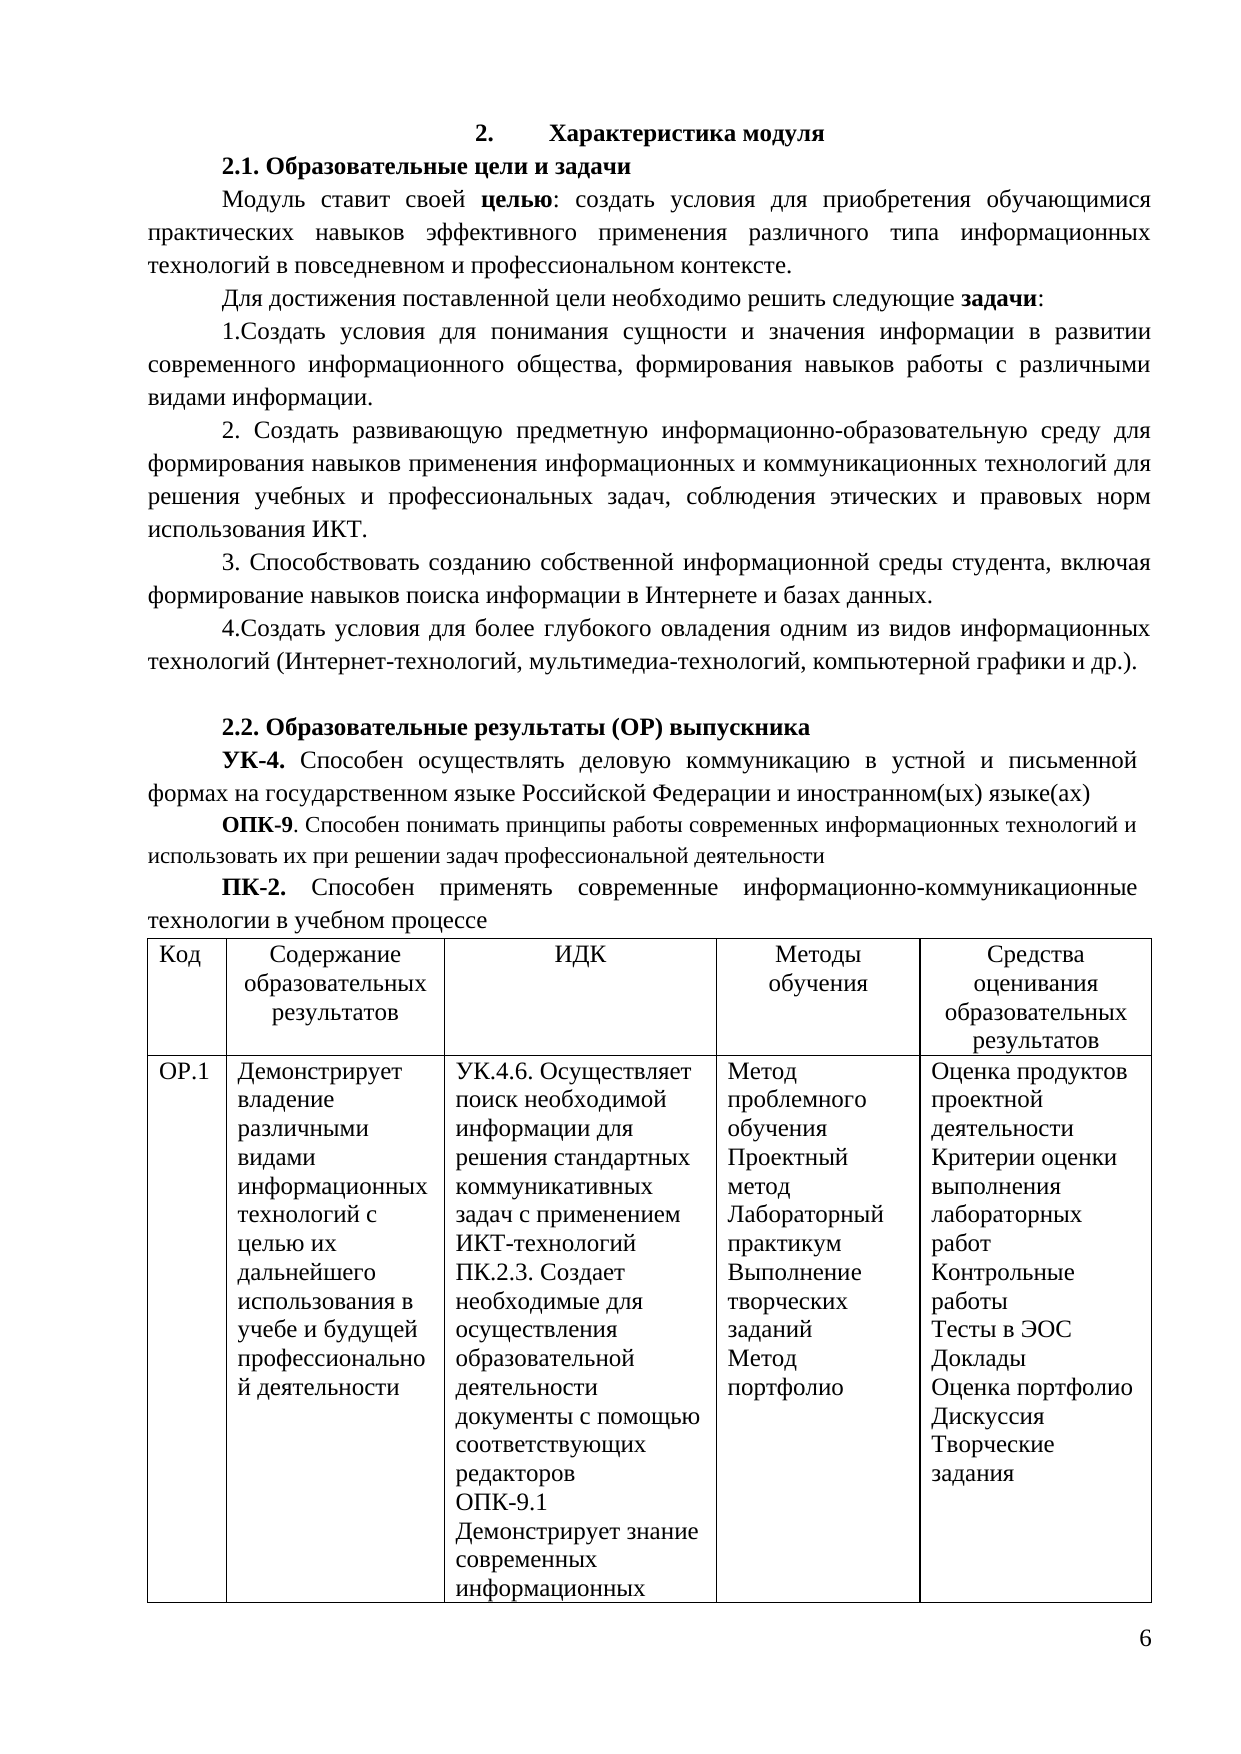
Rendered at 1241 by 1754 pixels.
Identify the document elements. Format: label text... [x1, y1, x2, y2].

text 1.Создать условия для понимания сущности и значения информации в развитии современного информационного общества, формирования навыков работы с различными видами информации. [148, 316, 1152, 411]
text 3. Способствовать созданию собственной информационной среды студента, включая формирование навыков поиска информации в Интернете и базах данных. [148, 547, 1152, 609]
text ОПК-9. Способен понимать принципы работы современных информационных технологий и использовать их при решении задач профессиональной деятельности [148, 812, 1138, 868]
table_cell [445, 1056, 716, 1602]
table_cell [921, 1056, 1151, 1602]
text УК-4. Способен осуществлять деловую коммуникацию в устной и письменной формах на государственном языке Российской Федерации и иностранном(ых) языке(ах) [148, 746, 1138, 807]
table_header ИДК [445, 939, 716, 1055]
text Для достижения поставленной цели необходимо решить следующие задачи: [148, 283, 1152, 312]
table_header Методы обучения [717, 939, 919, 1055]
table_header Содержание образовательных результатов [227, 939, 444, 1055]
table_cell ОР.1 [148, 1056, 226, 1602]
text 2. Создать развивающую предметную информационно-образовательную среду для формирования навыков применения информационных и коммуникационных технологий для решения учебных и профессиональных задач, соблюдения этических и правовых норм использования ИКТ. [148, 415, 1152, 543]
text 2.2. Образовательные результаты (ОР) выпускника [148, 712, 1138, 741]
text 4.Создать условия для более глубокого овладения одним из видов информационных технологий (Интернет-технологий, мультимедиа-технологий, компьютерной графики и др.). [148, 613, 1152, 675]
text ПК-2. Способен применять современные информационно-коммуникационные технологии в учебном процессе [148, 872, 1138, 934]
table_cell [227, 1056, 444, 1602]
text 2. Характеристика модуля [148, 118, 1152, 147]
text Модуль ставит своей целью: создать условия для приобретения обучающимися практических навыков эффективного применения различного типа информационных технологий в повседневном и профессиональном контексте. [148, 184, 1152, 279]
text 2.1. Образовательные цели и задачи [148, 151, 1152, 180]
table_header Код [148, 939, 226, 1055]
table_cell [717, 1056, 919, 1602]
table_header Средства оценивания образовательных результатов [921, 939, 1151, 1055]
